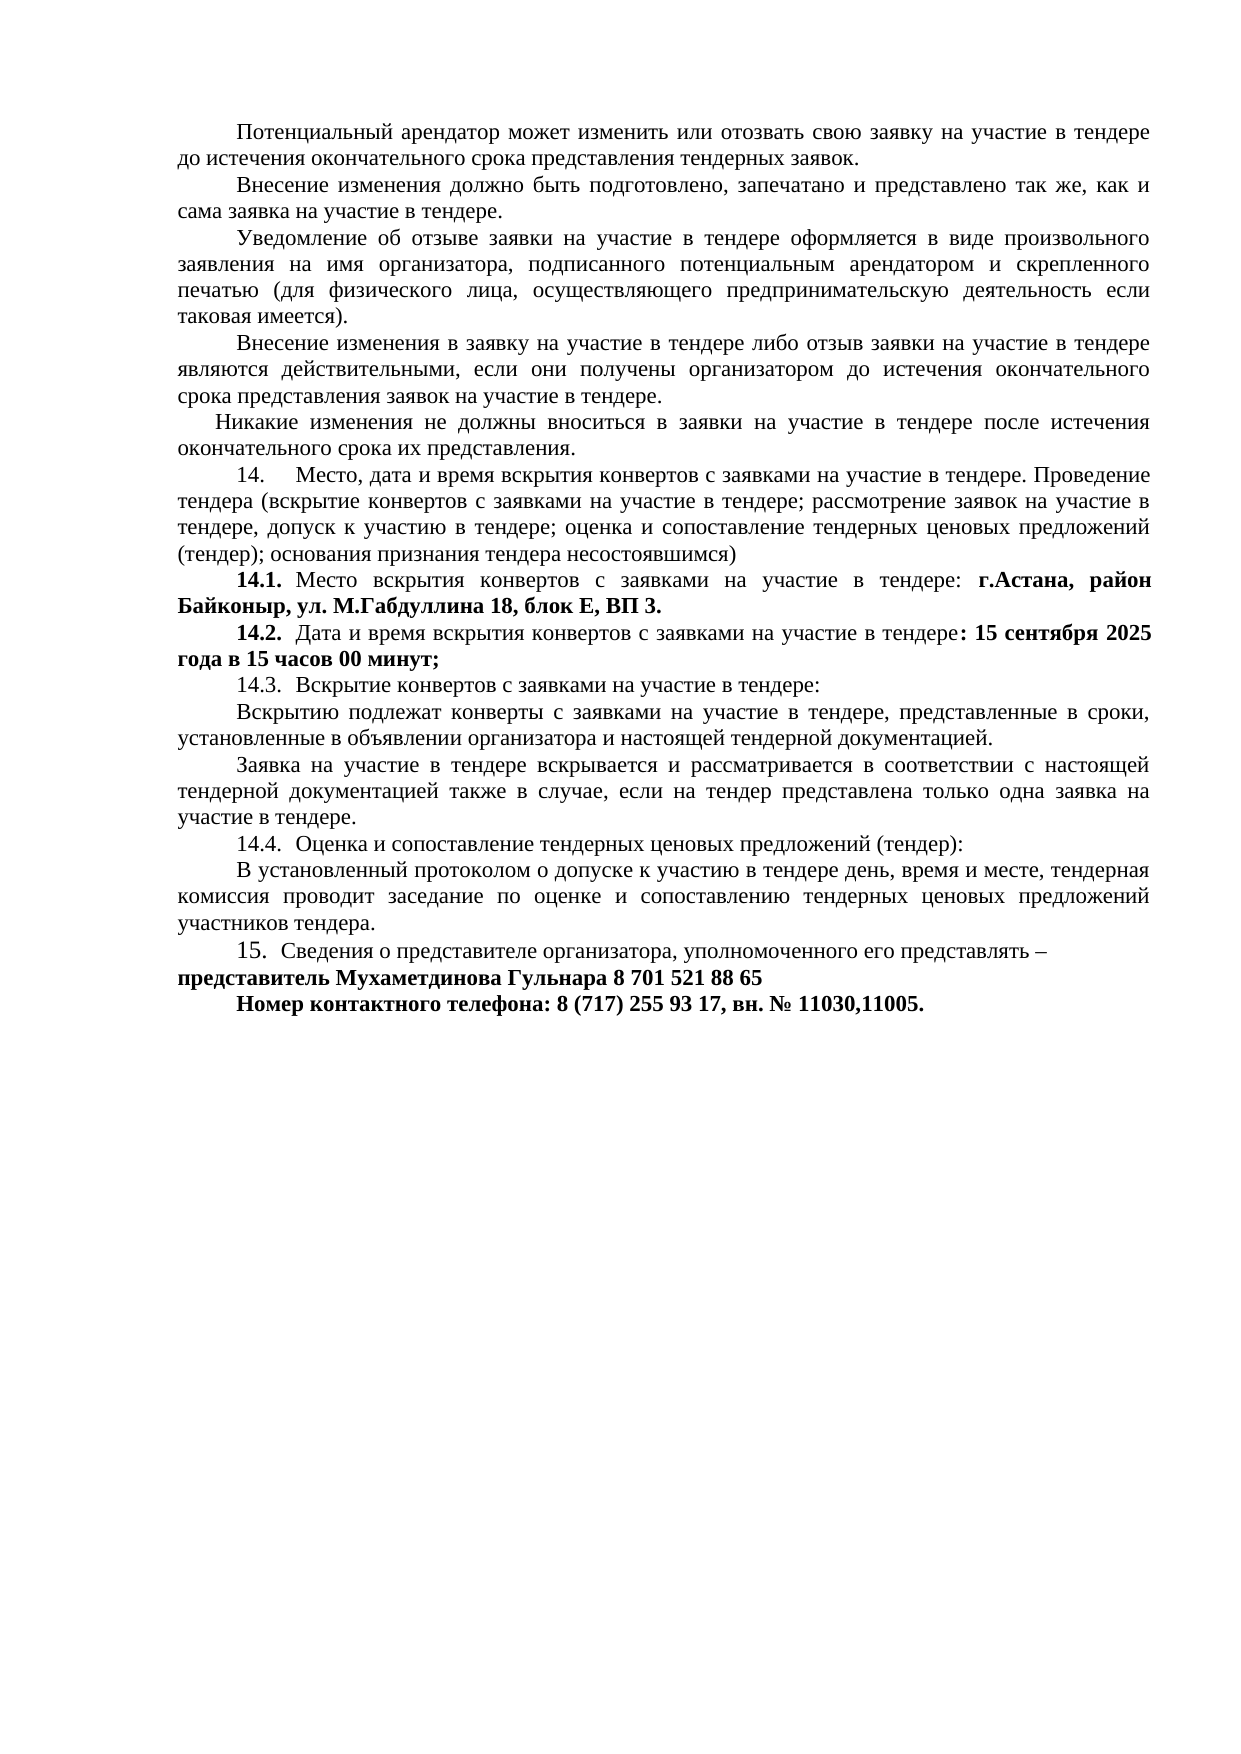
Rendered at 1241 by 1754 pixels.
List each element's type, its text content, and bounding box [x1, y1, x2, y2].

list Вскрытие конвертов с заявками на участие в тендере: [177, 672, 1152, 698]
list Дата и время вскрытия конвертов с заявками на участие в тендере: 15 сентября 2025 года в 15 часов 00 минут; [177, 619, 1152, 672]
text Заявка на участие в тендере вскрывается и рассматривается в соответствии с настоящей тендерной документацией также в случае, если на тендер представлена только одна заявка на участие в тендере. [177, 751, 1152, 830]
list Сведения о представителе организатора, уполномоченного его представлять – представитель Мухаметдинова Гульнара 8 701 521 88 65 [177, 935, 1152, 990]
text Уведомление об отзыве заявки на участие в тендере оформляется в виде произвольного заявления на имя организатора, подписанного потенциальным арендатором и скрепленного печатью (для физического лица, осуществляющего предпринимательскую деятельность если таковая имеется). [177, 223, 1152, 329]
text Номер контактного телефона: 8 (717) 255 93 17, вн. № 11030,11005. [177, 990, 1152, 1017]
text Вскрытию подлежат конверты с заявками на участие в тендере, представленные в сроки, установленные в объявлении организатора и настоящей тендерной документацией. [177, 698, 1152, 751]
text В установленный протоколом о допуске к участию в тендере день, время и месте, тендерная комиссия проводит заседание по оценке и сопоставлению тендерных ценовых предложений участников тендера. [177, 856, 1152, 935]
text Внесение изменения должно быть подготовлено, запечатано и представлено так же, как и сама заявка на участие в тендере. [177, 171, 1152, 223]
text Потенциальный арендатор может изменить или отозвать свою заявку на участие в тендере до истечения окончательного срока представления тендерных заявок. [177, 118, 1152, 171]
list Место вскрытия конвертов с заявками на участие в тендере: г.Астана, район Байконыр, ул. М.Габдуллина 18, блок Е, ВП 3. [177, 566, 1152, 619]
list Оценка и сопоставление тендерных ценовых предложений (тендер): [177, 830, 1152, 856]
list Место, дата и время вскрытия конвертов с заявками на участие в тендере. Проведение тендера (вскрытие конвертов с заявками на участие в тендере; рассмотрение заявок на участие в тендере, допуск к участию в тендере; оценка и сопоставление тендерных ценовых предложений (тендер); основания признания тендера несостоявшимся) [177, 461, 1152, 566]
text Никакие изменения не должны вноситься в заявки на участие в тендере после истечения окончательного срока их представления. [177, 408, 1152, 461]
text Внесение изменения в заявку на участие в тендере либо отзыв заявки на участие в тендере являются действительными, если они получены организатором до истечения окончательного срока представления заявок на участие в тендере. [177, 329, 1152, 408]
